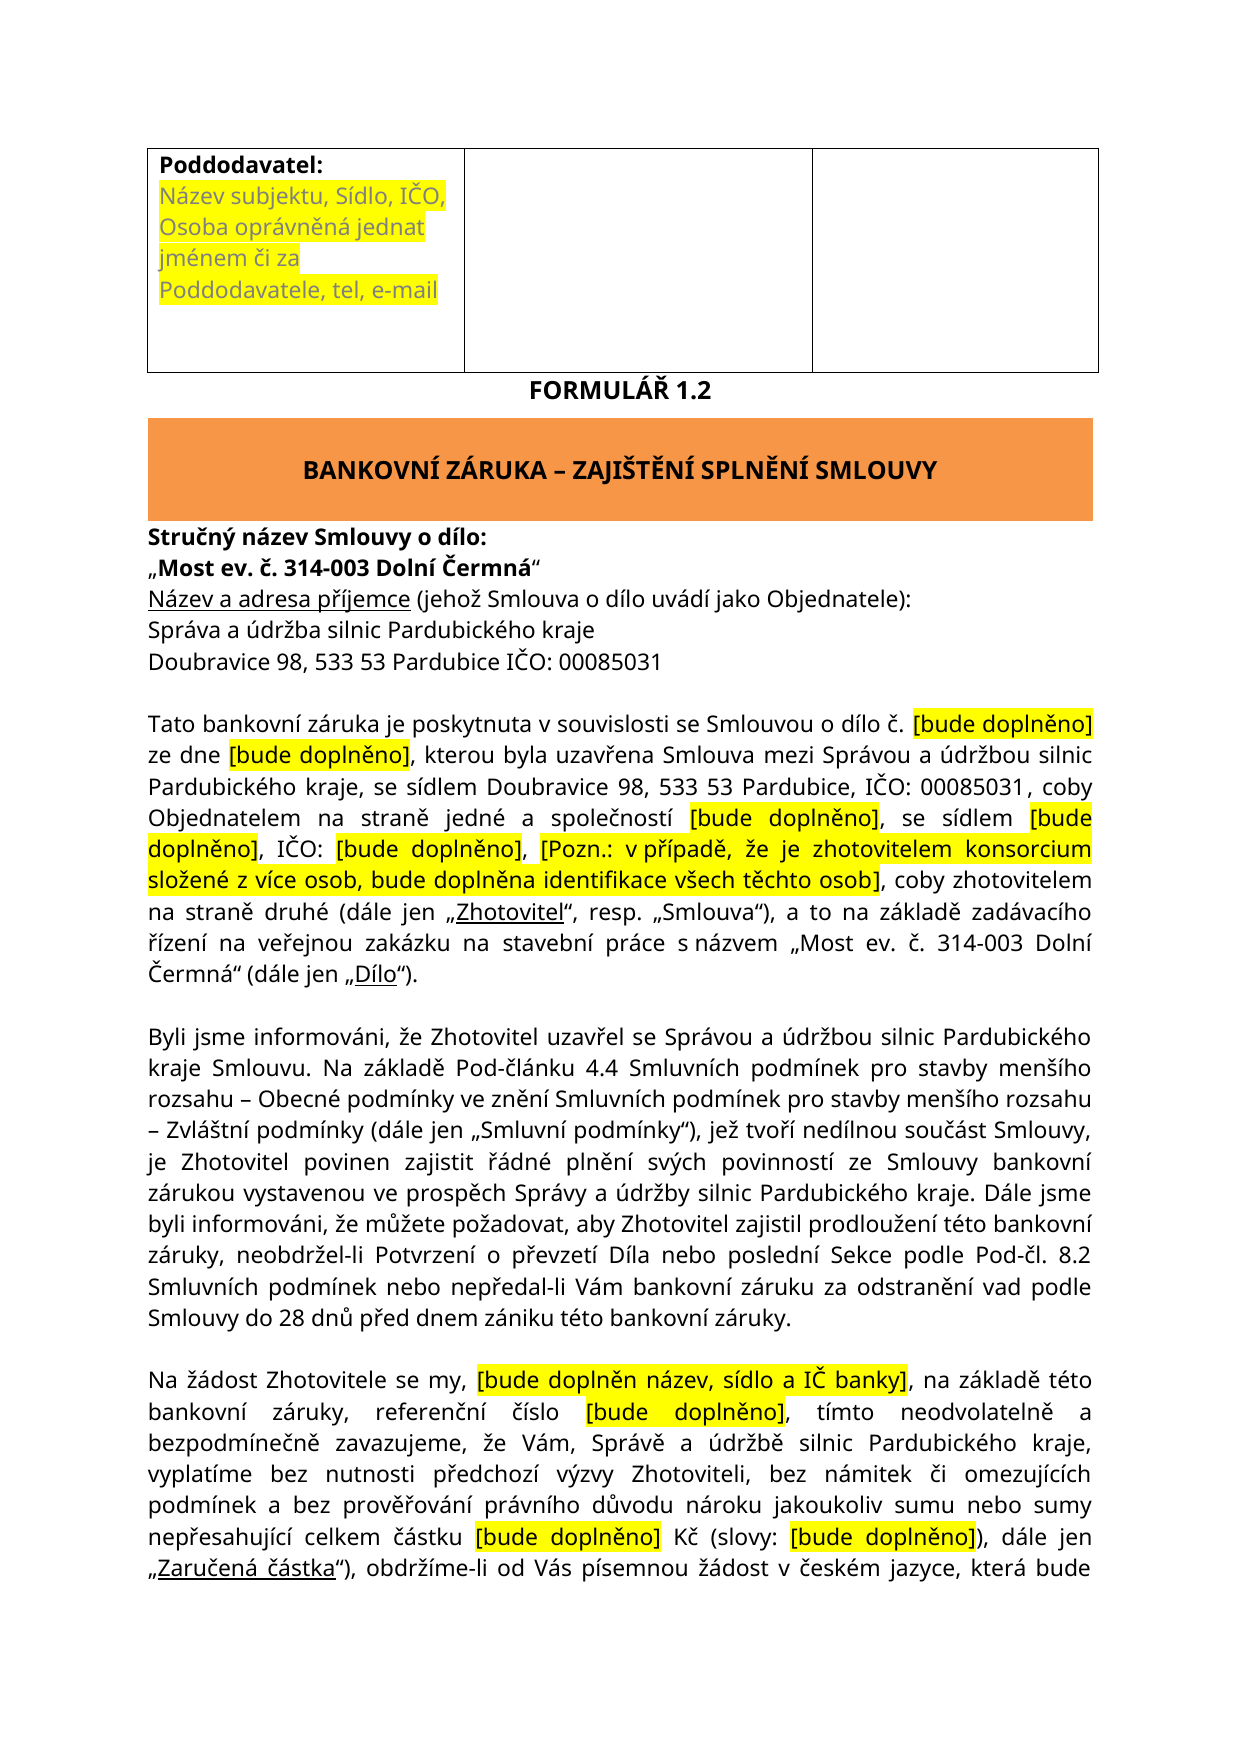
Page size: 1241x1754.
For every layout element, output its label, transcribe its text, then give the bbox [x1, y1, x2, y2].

text Stručný název Smlouvy o dílo: [148, 521, 1093, 552]
text Byli jsme informováni, že Zhotovitel uzavřel se Správou a údržbou silnic Pardubického kraje Smlouvu. Na základě Pod-článku 4.4 Smluvních podmínek pro stavby menšího rozsahu – Obecné podmínky ve znění Smluvních podmínek pro stavby menšího rozsahu – Zvláštní podmínky (dále jen „Smluvní podmínky“), jež tvoří nedílnou součást Smlouvy, je Zhotovitel povinen zajistit řádné plnění svých povinností ze Smlouvy bankovní zárukou vystavenou ve prospěch Správy a údržby silnic Pardubického kraje. Dále jsme byli informováni, že můžete požadovat, aby Zhotovitel zajistil prodloužení této bankovní záruky, neobdržel-li Potvrzení o převzetí Díla nebo poslední Sekce podle Pod-čl. 8.2 Smluvních podmínek nebo nepředal-li Vám bankovní záruku za odstranění vad podle Smlouvy do 28 dnů před dnem zániku této bankovní záruky. [148, 1021, 1093, 1333]
text Název a adresa příjemce (jehož Smlouva o dílo uvádí jako Objednatele): [148, 583, 1093, 614]
text „Most ev. č. 314-003 Dolní Čermná“ [148, 552, 1093, 583]
table_cell [465, 149, 812, 372]
text formulář 1.2 [148, 373, 1093, 407]
text Tato bankovní záruka je poskytnuta v souvislosti se Smlouvou o dílo č. [bude doplněno] ze dne [bude doplněno], kterou byla uzavřena Smlouva mezi Správou a údržbou silnic Pardubického kraje, se sídlem Doubravice 98, 533 53 Pardubice, IČO: 00085031, coby Objednatelem na straně jedné a společností [bude doplněno], se sídlem [bude doplněno], IČO: [bude doplněno], [Pozn.: v případě, že je zhotovitelem konsorcium složené z více osob, bude doplněna identifikace všech těchto osob], coby zhotovitelem na straně druhé (dále jen „Zhotovitel“, resp. „Smlouva“), a to na základě zadávacího řízení na veřejnou zakázku na stavební práce s názvem „Most ev. č. 314-003 Dolní Čermná“ (dále jen „Dílo“). [148, 708, 1093, 989]
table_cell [148, 149, 464, 372]
text Doubravice 98, 533 53 Pardubice IČO: 00085031 [148, 646, 1093, 677]
text Správa a údržba silnic Pardubického kraje [148, 614, 1093, 646]
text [148, 1364, 1093, 1583]
table_cell [813, 149, 1098, 372]
text BANKOVNÍ záruka – zajištění splnění smlouvy [148, 452, 1093, 487]
